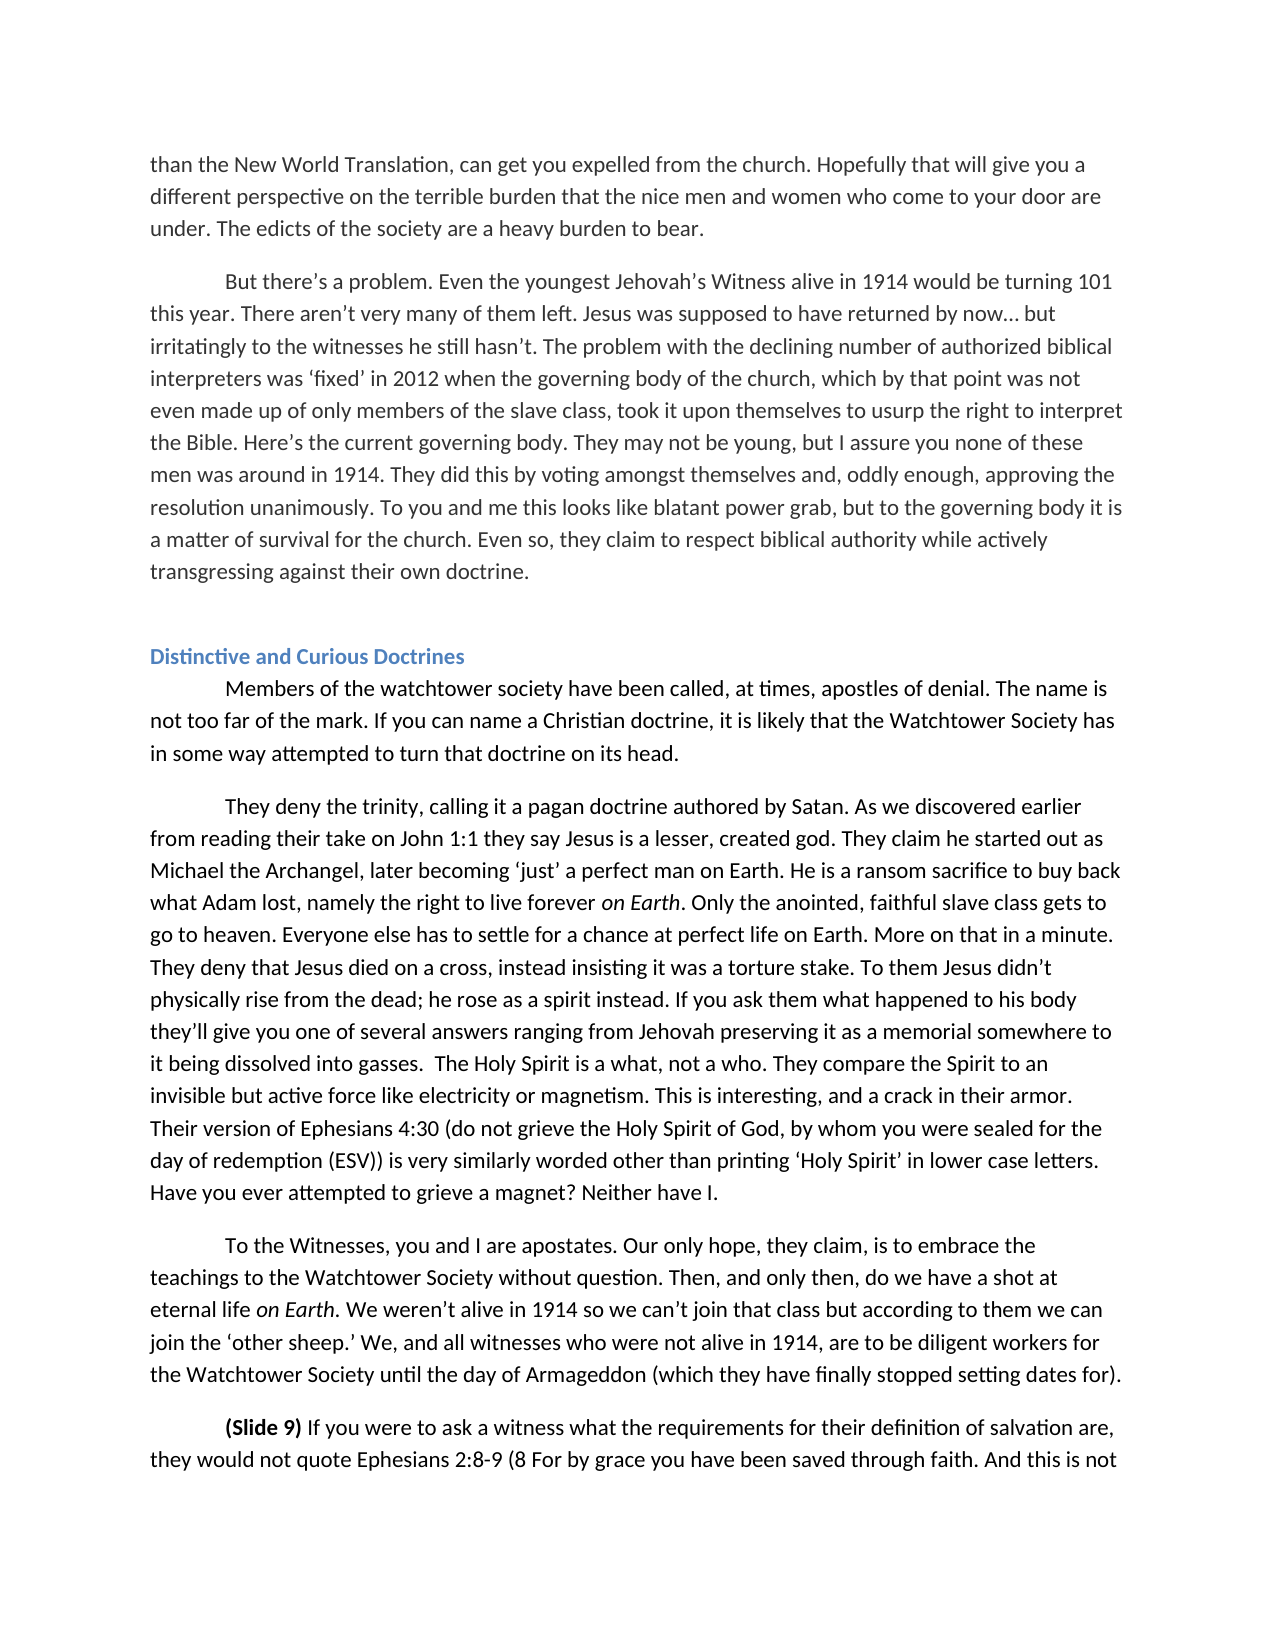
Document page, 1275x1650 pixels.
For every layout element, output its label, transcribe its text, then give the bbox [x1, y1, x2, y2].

text They deny the trinity, calling it a pagan doctrine authored by Satan. As we discovered earlier from reading their take on John 1:1 they say Jesus is a lesser, created god. They claim he started out as Michael the Archangel, later becoming ‘just’ a perfect man on Earth. He is a ransom sacrifice to buy back what Adam lost, namely the right to live forever on Earth. Only the anointed, faithful slave class gets to go to heaven. Everyone else has to settle for a chance at perfect life on Earth. More on that in a minute. They deny that Jesus died on a cross, instead insisting it was a torture stake. To them Jesus didn’t physically rise from the dead; he rose as a spirit instead. If you ask them what happened to his body they’ll give you one of several answers ranging from Jehovah preserving it as a memorial somewhere to it being dissolved into gasses. The Holy Spirit is a what, not a who. They compare the Spirit to an invisible but active force like electricity or magnetism. This is interesting, and a crack in their armor. Their version of Ephesians 4:30 (do not grieve the Holy Spirit of God, by whom you were sealed for the day of redemption (ESV)) is very similarly worded other than printing ‘Holy Spirit’ in lower case letters. Have you ever attempted to grieve a magnet? Neither have I. [150, 792, 1125, 1206]
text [150, 1413, 1125, 1473]
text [150, 150, 1125, 242]
text To the Witnesses, you and I are apostates. Our only hope, they claim, is to embrace the teachings to the Watchtower Society without question. Then, and only then, do we have a shot at eternal life on Earth. We weren’t alive in 1914 so we can’t join that class but according to them we can join the ‘other sheep.’ We, and all witnesses who were not alive in 1914, are to be diligent workers for the Watchtower Society until the day of Armageddon (which they have finally stopped setting dates for). [150, 1231, 1125, 1388]
text But there’s a problem. Even the youngest Jehovah’s Witness alive in 1914 would be turning 101 this year. There aren’t very many of them left. Jesus was supposed to have returned by now… but irritatingly to the witnesses he still hasn’t. The problem with the declining number of authorized biblical interpreters was ‘fixed’ in 2012 when the governing body of the church, which by that point was not even made up of only members of the slave class, took it upon themselves to usurp the right to interpret the Bible. Here’s the current governing body. They may not be young, but I assure you none of these men was around in 1914. They did this by voting amongst themselves and, oddly enough, approving the resolution unanimously. To you and me this looks like blatant power grab, but to the governing body it is a matter of survival for the church. Even so, they claim to respect biblical authority while actively transgressing against their own doctrine. [150, 267, 1125, 617]
subtitle Distinctive and Curious Doctrines [150, 642, 1125, 670]
text Members of the watchtower society have been called, at times, apostles of denial. The name is not too far of the mark. If you can name a Christian doctrine, it is likely that the Watchtower Society has in some way attempted to turn that doctrine on its head. [150, 674, 1125, 767]
